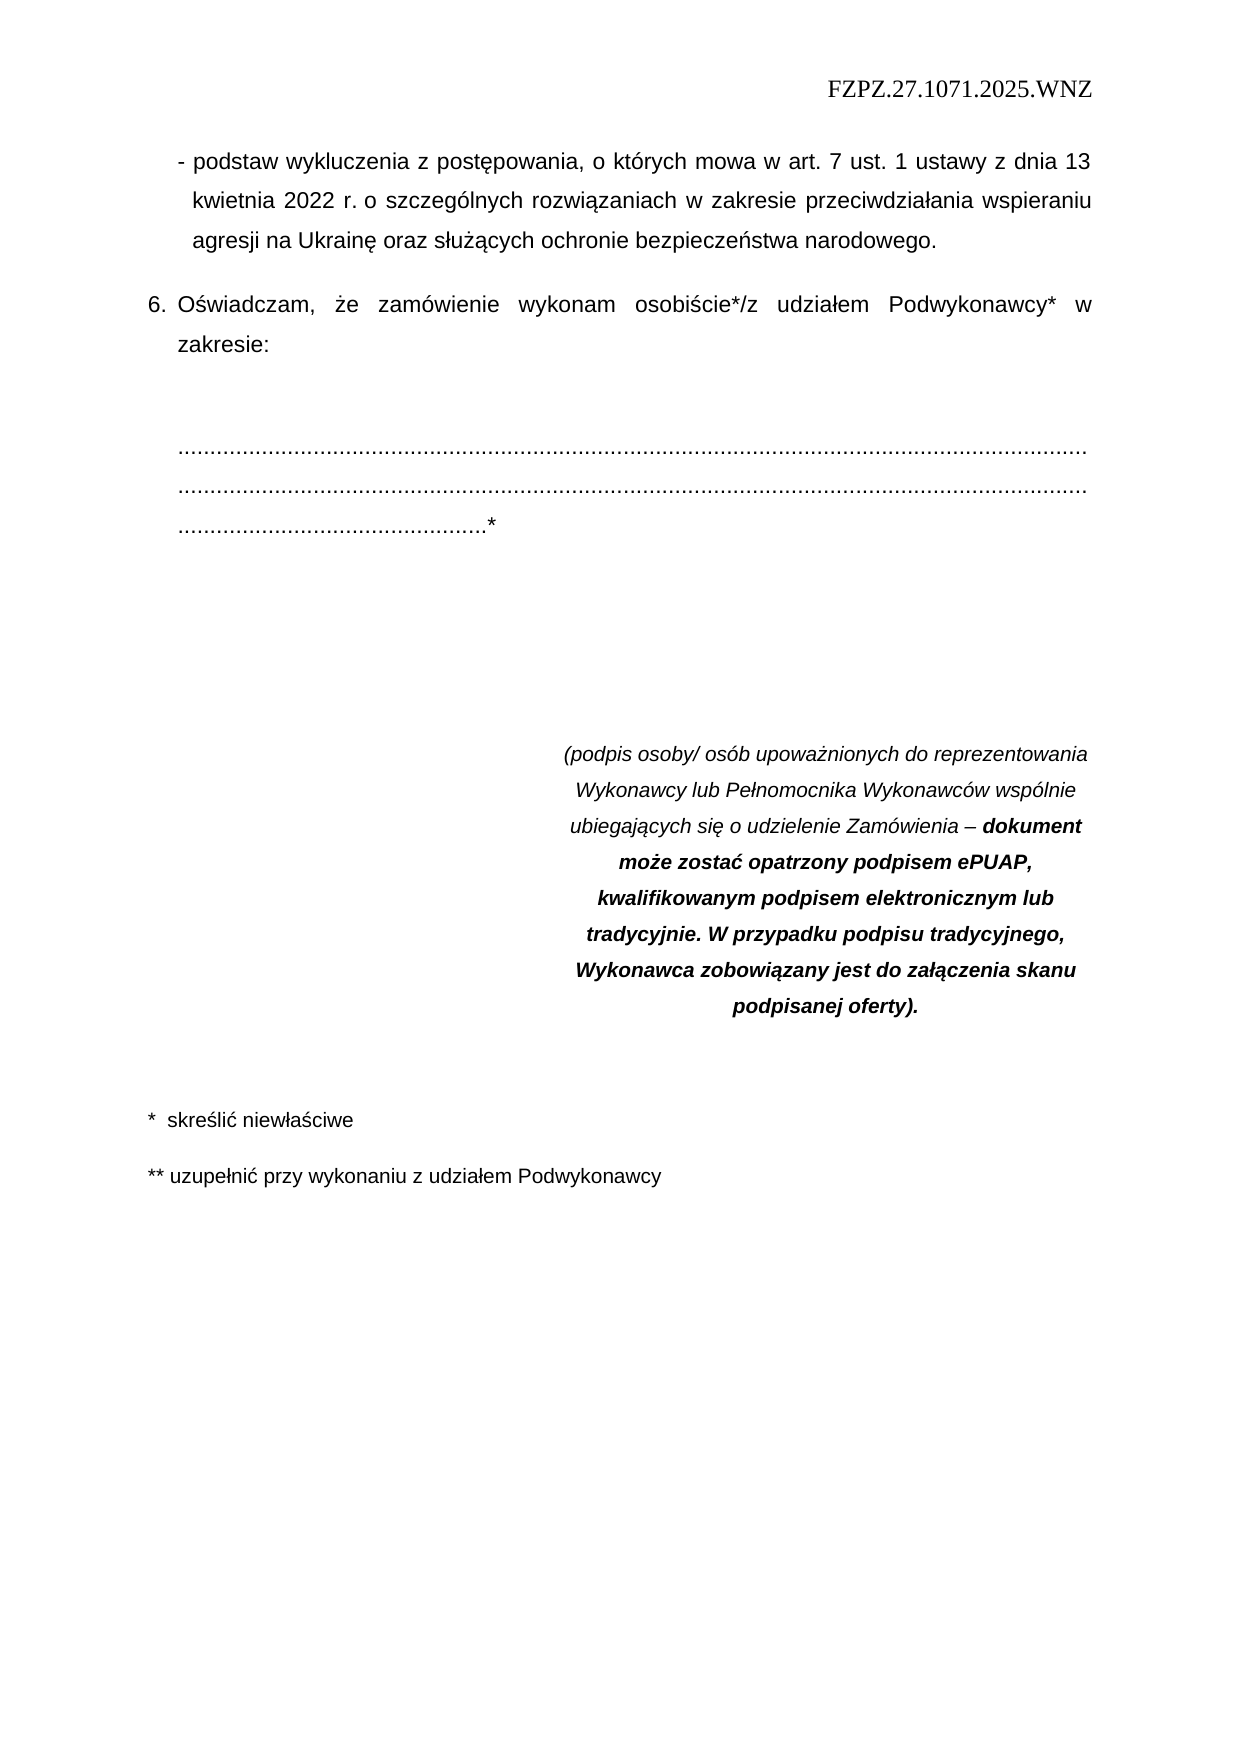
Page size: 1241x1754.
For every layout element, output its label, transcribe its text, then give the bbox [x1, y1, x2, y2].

text - podstaw wykluczenia z postępowania, o których mowa w art. 7 ust. 1 ustawy z dnia 13 kwietnia 2022 r. o szczególnych rozwiązaniach w zakresie przeciwdziałania wspieraniu agresji na Ukrainę oraz służących ochronie bezpieczeństwa narodowego. [177, 148, 1093, 253]
list Oświadczam, że zamówienie wykonam osobiście*/z udziałem Podwykonawcy* w zakresie: [148, 291, 1093, 357]
text ** uzupełnić przy wykonaniu z udziałem Podwykonawcy [148, 1164, 1093, 1188]
text * skreślić niewłaściwe [148, 1107, 1093, 1131]
text (podpis osoby/ osób upoważnionych do reprezentowania Wykonawcy lub Pełnomocnika Wykonawców wspólnie ubiegających się o udzielenie Zamówienia – dokument może zostać opatrzony podpisem ePUAP, kwalifikowanym podpisem elektronicznym lub tradycyjnie. W przypadku podpisu tradycyjnego, Wykonawca zobowiązany jest do załączenia skanu podpisanej oferty). [561, 742, 1093, 1018]
text ..........................................................................................................................................................................................................................................................................................................................................* [148, 391, 1093, 538]
